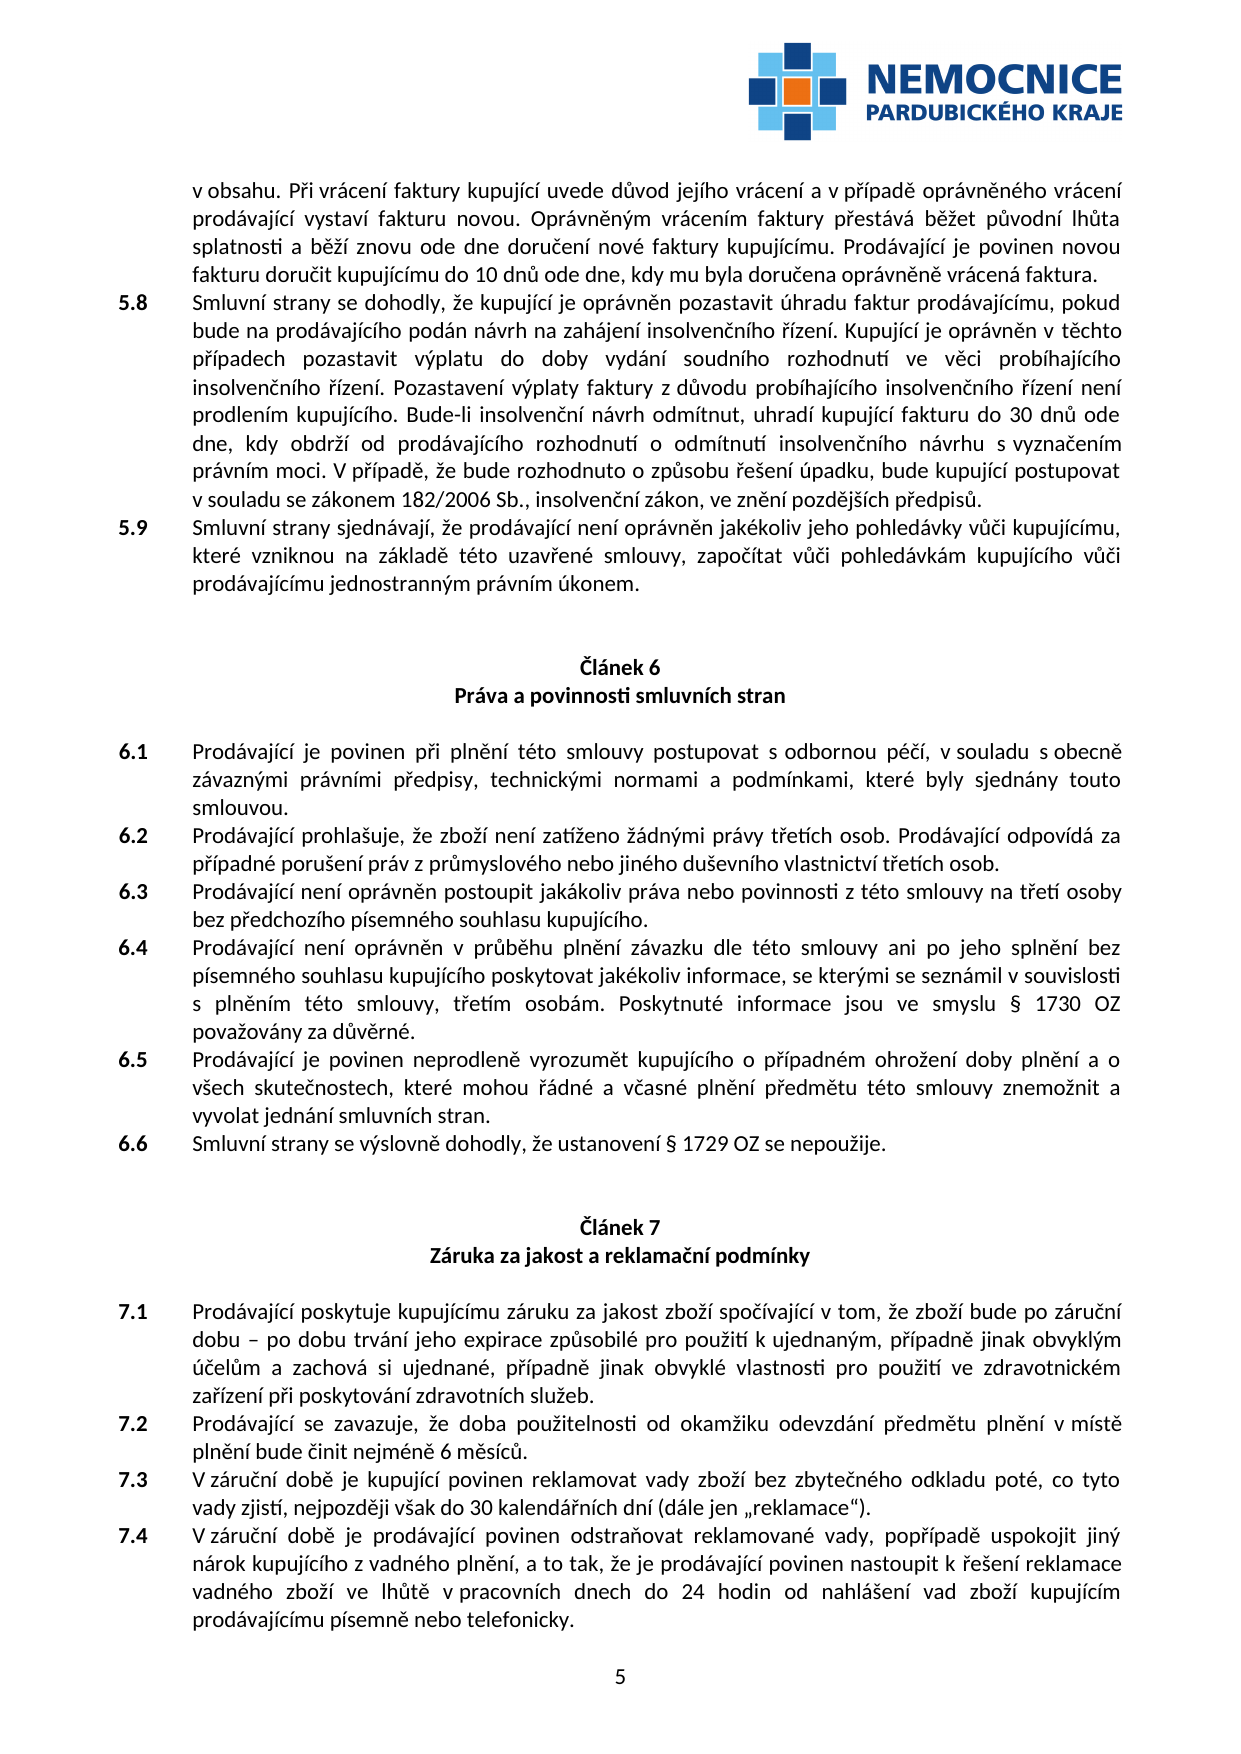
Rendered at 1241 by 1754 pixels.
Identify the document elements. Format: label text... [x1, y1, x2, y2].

text Záruka za jakost a reklamační podmínky [118, 1241, 1122, 1269]
text Práva a povinnosti smluvních stran [118, 681, 1122, 709]
text 6.3 Prodávající není oprávněn postoupit jakákoliv práva nebo povinnosti z této smlouvy na třetí osoby bez předchozího písemného souhlasu kupujícího. [118, 877, 1122, 933]
text Článek 7 [118, 1213, 1122, 1241]
text 5.8 Smluvní strany se dohodly, že kupující je oprávněn pozastavit úhradu faktur prodávajícímu, pokud bude na prodávajícího podán návrh na zahájení insolvenčního řízení. Kupující je oprávněn v těchto případech pozastavit výplatu do doby vydání soudního rozhodnutí ve věci probíhajícího insolvenčního řízení. Pozastavení výplaty faktury z důvodu probíhajícího insolvenčního řízení není prodlením kupujícího. Bude-li insolvenční návrh odmítnut, uhradí kupující fakturu do 30 dnů ode dne, kdy obdrží od prodávajícího rozhodnutí o odmítnutí insolvenčního návrhu s vyznačením právním moci. V případě, že bude rozhodnuto o způsobu řešení úpadku, bude kupující postupovat v souladu se zákonem 182/2006 Sb., insolvenční zákon, ve znění pozdějších předpisů. [118, 288, 1122, 513]
text 6.2 Prodávající prohlašuje, že zboží není zatíženo žádnými právy třetích osob. Prodávající odpovídá za případné porušení práv z průmyslového nebo jiného duševního vlastnictví třetích osob. [118, 821, 1122, 877]
text Článek 6 [118, 653, 1122, 681]
text 6.4 Prodávající není oprávněn v průběhu plnění závazku dle této smlouvy ani po jeho splnění bez písemného souhlasu kupujícího poskytovat jakékoliv informace, se kterými se seznámil v souvislosti s plněním této smlouvy, třetím osobám. Poskytnuté informace jsou ve smyslu § 1730 OZ považovány za důvěrné. [118, 933, 1122, 1045]
picture [747, 41, 1123, 142]
text 7.1 Prodávající poskytuje kupujícímu záruku za jakost zboží spočívající v tom, že zboží bude po záruční dobu – po dobu trvání jeho expirace způsobilé pro použití k ujednaným, případně jinak obvyklým účelům a zachová si ujednané, případně jinak obvyklé vlastnosti pro použití ve zdravotnickém zařízení při poskytování zdravotních služeb. [118, 1297, 1122, 1409]
text 6.6 Smluvní strany se výslovně dohodly, že ustanovení § 1729 OZ se nepoužije. [118, 1129, 1122, 1157]
text 6.1 Prodávající je povinen při plnění této smlouvy postupovat s odbornou péčí, v souladu s obecně závaznými právními předpisy, technickými normami a podmínkami, které byly sjednány touto smlouvou. [118, 737, 1122, 821]
text 7.2 Prodávající se zavazuje, že doba použitelnosti od okamžiku odevzdání předmětu plnění v místě plnění bude činit nejméně 6 měsíců. [118, 1409, 1122, 1465]
text 5.9 Smluvní strany sjednávají, že prodávající není oprávněn jakékoliv jeho pohledávky vůči kupujícímu, které vzniknou na základě této uzavřené smlouvy, započítat vůči pohledávkám kupujícího vůči prodávajícímu jednostranným právním úkonem. [118, 513, 1122, 597]
text 7.3 V záruční době je kupující povinen reklamovat vady zboží bez zbytečného odkladu poté, co tyto vady zjistí, nejpozději však do 30 kalendářních dní (dále jen „reklamace“). [118, 1465, 1122, 1521]
text 6.5 Prodávající je povinen neprodleně vyrozumět kupujícího o případném ohrožení doby plnění a o všech skutečnostech, které mohou řádné a včasné plnění předmětu této smlouvy znemožnit a vyvolat jednání smluvních stran. [118, 1045, 1122, 1129]
text 7.4 V záruční době je prodávající povinen odstraňovat reklamované vady, popřípadě uspokojit jiný nárok kupujícího z vadného plnění, a to tak, že je prodávající povinen nastoupit k řešení reklamace vadného zboží ve lhůtě v pracovních dnech do 24 hodin od nahlášení vad zboží kupujícím prodávajícímu písemně nebo telefonicky. [118, 1521, 1122, 1633]
